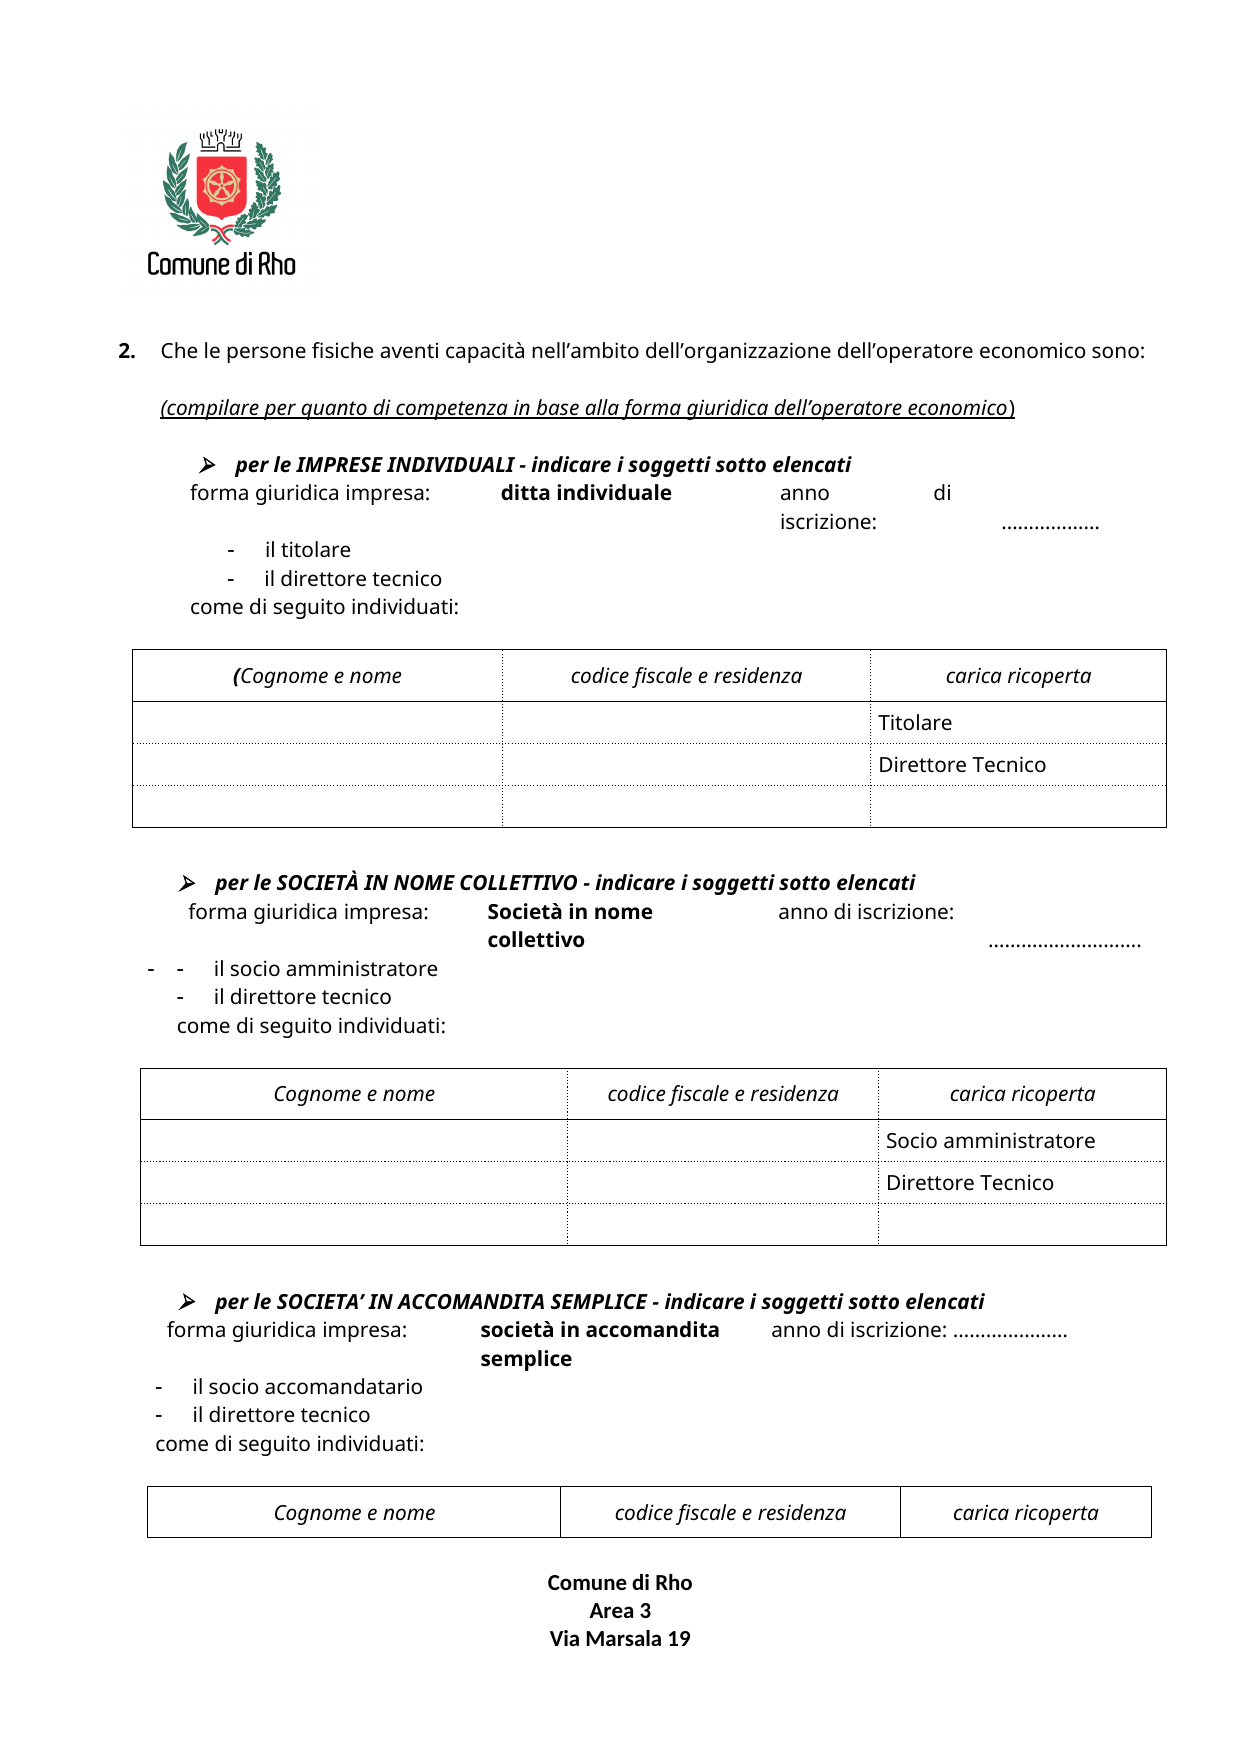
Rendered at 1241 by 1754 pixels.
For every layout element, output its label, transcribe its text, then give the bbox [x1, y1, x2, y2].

table_header codice fiscale e residenza [502, 650, 871, 701]
table_cell 2. [107, 336, 149, 621]
table_cell [502, 702, 871, 743]
table_cell Che le persone fisiche aventi capacità nell’ambito dell’organizzazione dell’operatore economico sono: (compilare per quanto di competenza in base alla forma giuridica dell’operatore economico) per le IMPRESE INDIVIDUALI - indicare i soggetti sotto elencati [149, 336, 1196, 621]
table_header carica ricoperta [871, 650, 1166, 701]
table_cell Direttore Tecnico [871, 743, 1166, 784]
picture [118, 101, 325, 309]
table_cell [133, 785, 502, 827]
table_cell [502, 743, 871, 784]
table_cell [502, 785, 871, 827]
table_cell [871, 785, 1166, 827]
table_cell Titolare [871, 702, 1166, 743]
table_cell [133, 743, 502, 784]
table_header (Cognome e nome [133, 650, 502, 701]
table_cell [133, 702, 502, 743]
